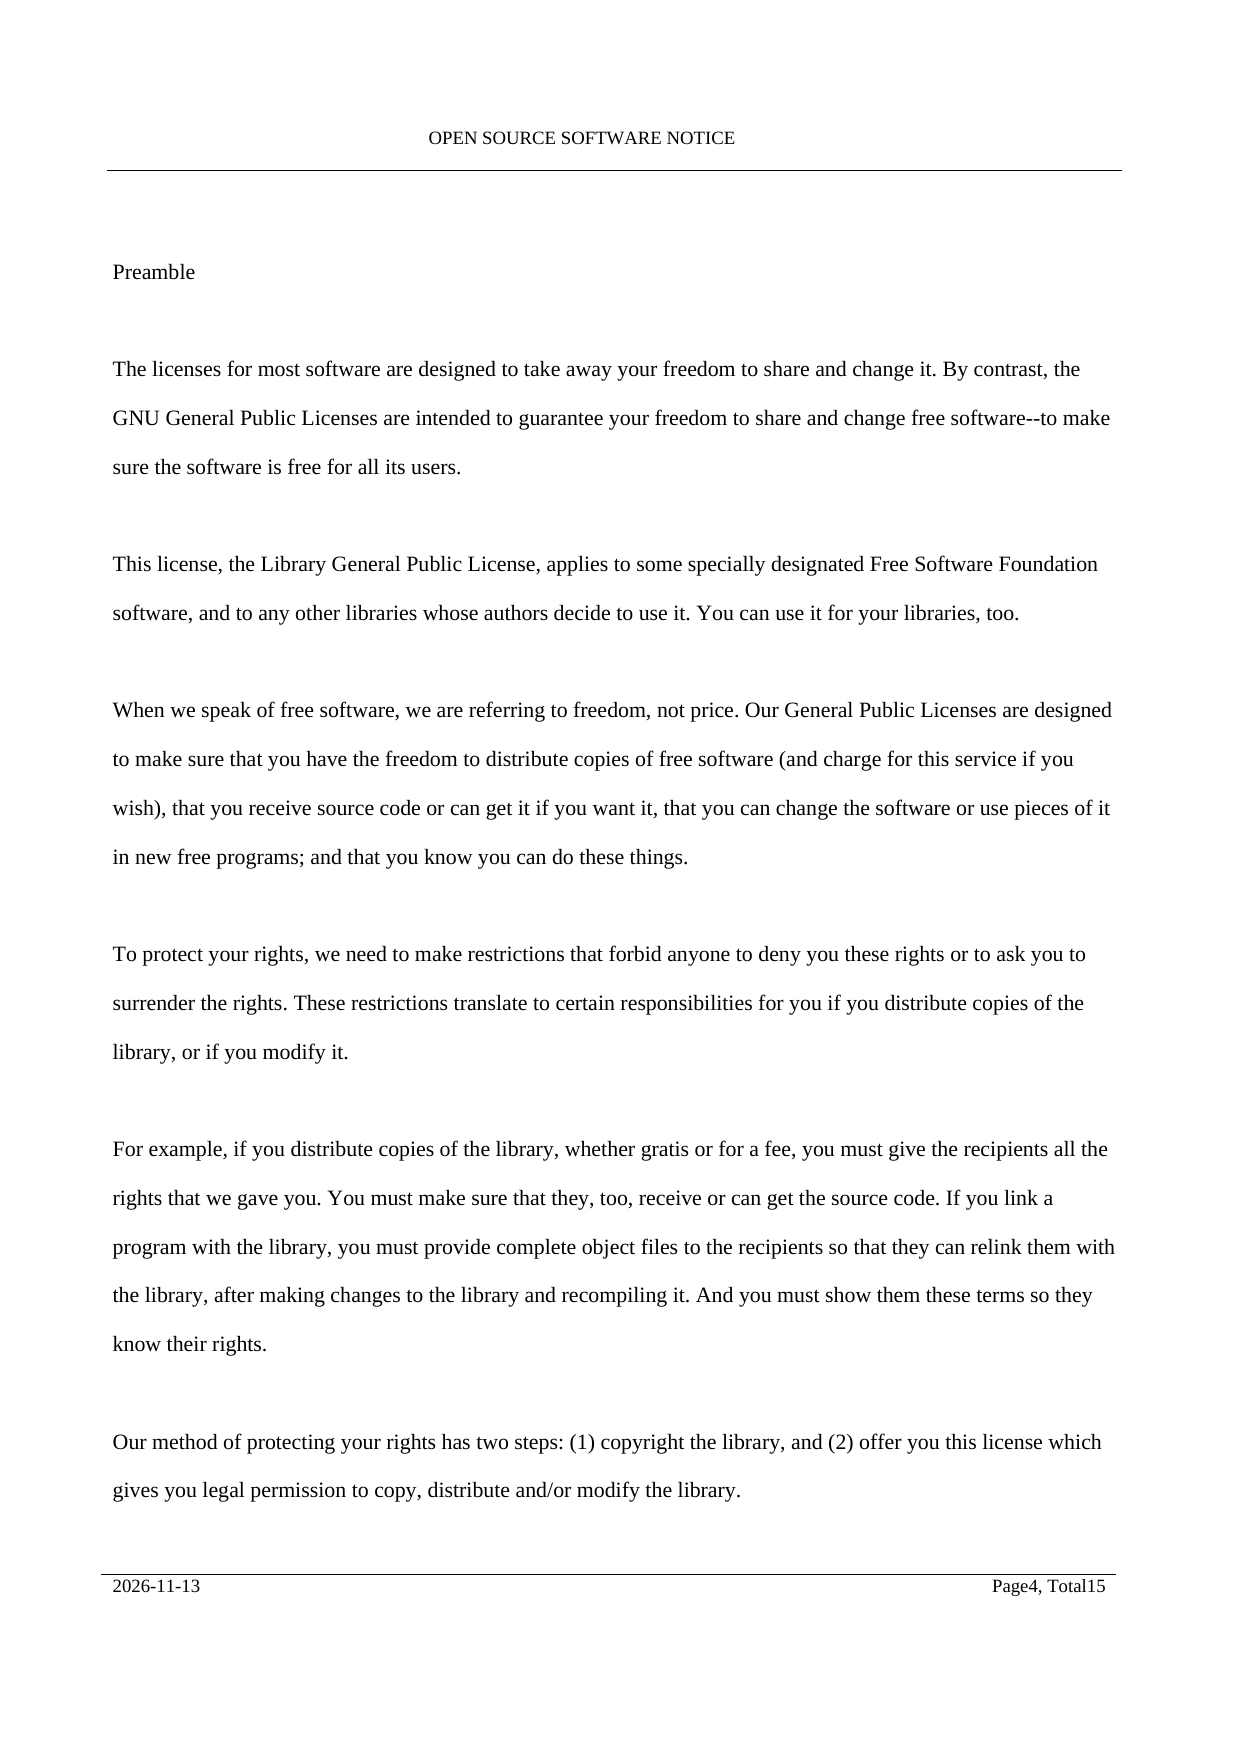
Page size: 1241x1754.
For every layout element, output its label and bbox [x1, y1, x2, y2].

text [112, 206, 1128, 1506]
